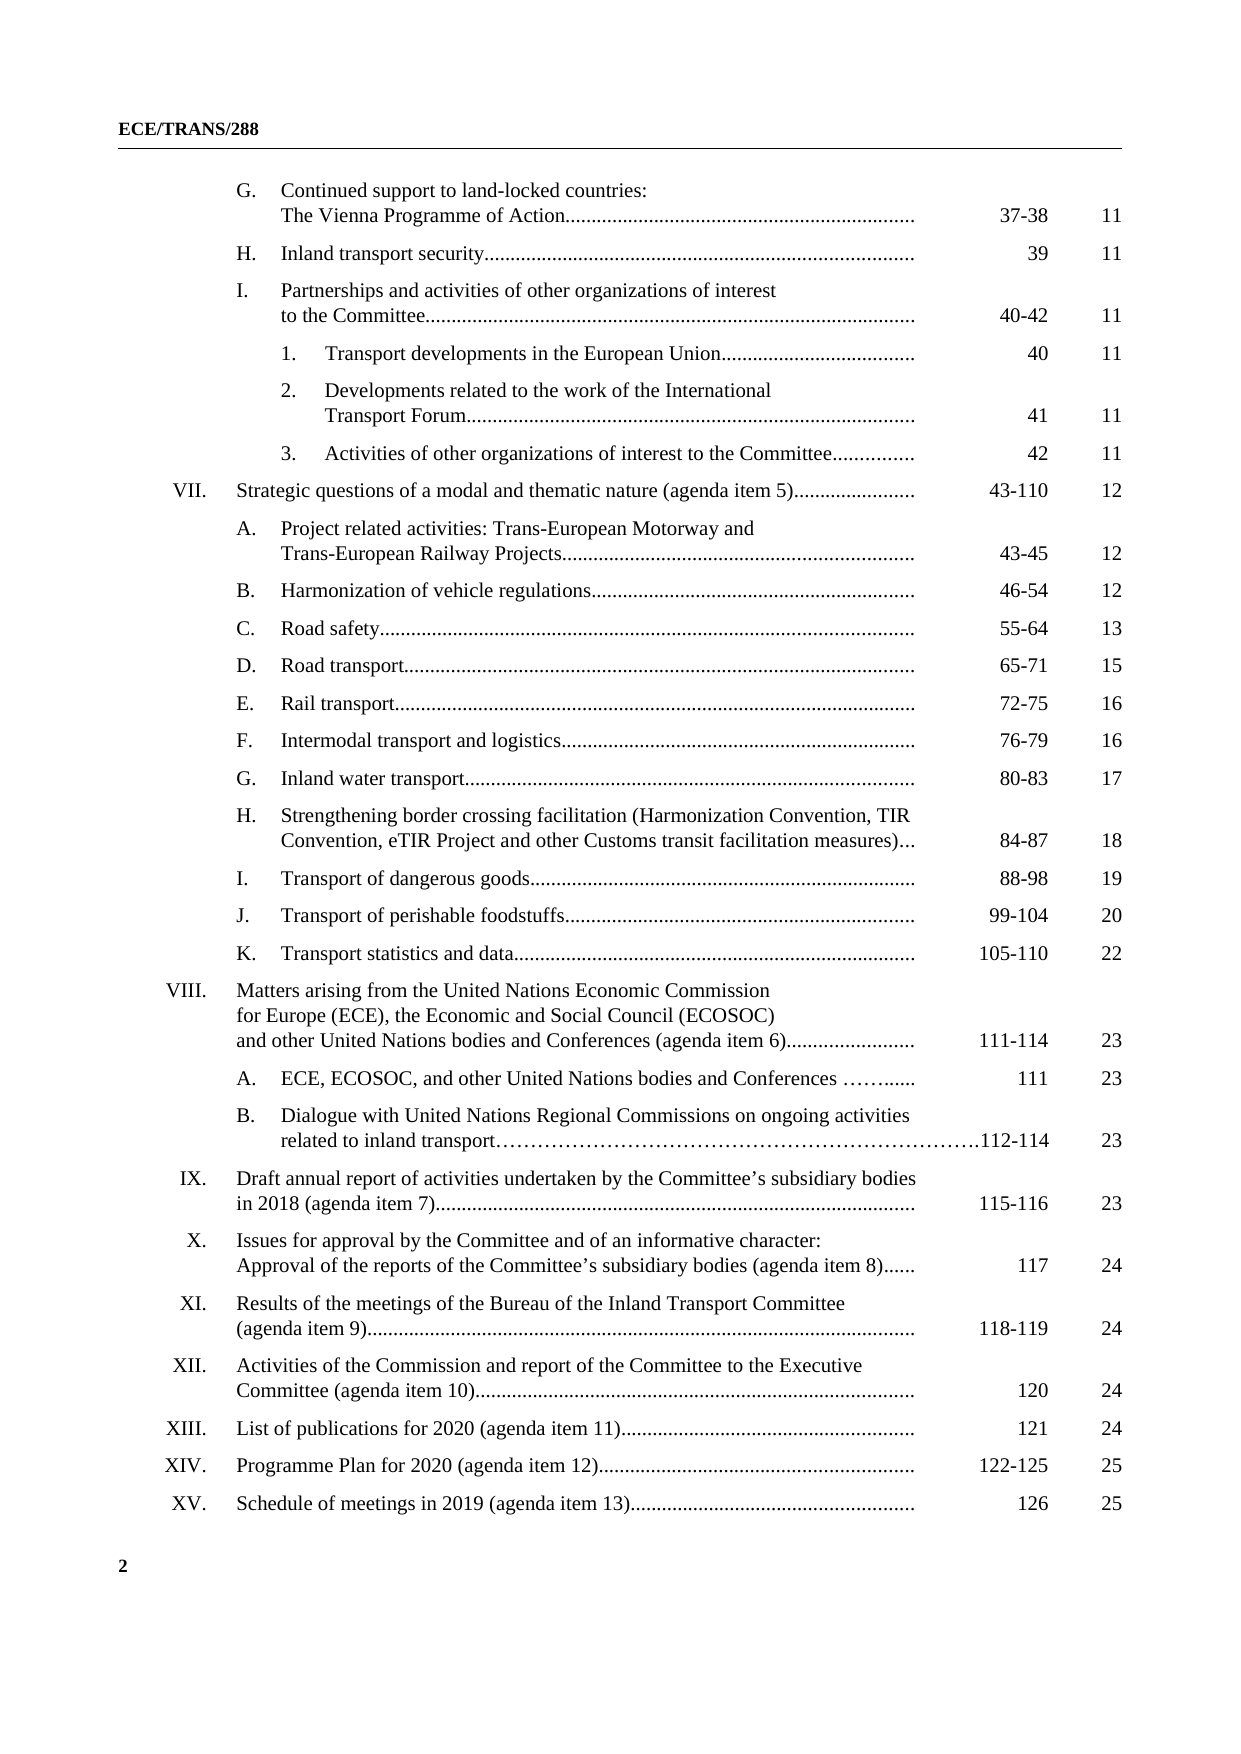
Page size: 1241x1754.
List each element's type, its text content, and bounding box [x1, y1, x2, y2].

text X. Issues for approval by the Committee and of an informative character: Approval of the reports of the Committee’s subsidiary bodies (agenda item 8) 117 24 [118, 1227, 1122, 1277]
text G. Inland water transport 80-83 17 [118, 765, 1122, 790]
text XI. Results of the meetings of the Bureau of the Inland Transport Committee (agenda item 9) 118-119 24 [118, 1290, 1122, 1340]
text D. Road transport 65-71 15 [118, 652, 1122, 677]
text C. Road safety 55-64 13 [118, 615, 1122, 640]
text J. Transport of perishable foodstuffs 99-104 20 [118, 902, 1122, 927]
text B. Dialogue with United Nations Regional Commissions on ongoing activities related to inland transport……………………………………………………………. 112-114 23 [118, 1102, 1122, 1152]
text I. Transport of dangerous goods 88-98 19 [118, 865, 1122, 890]
text H. Inland transport security 39 11 [118, 240, 1122, 265]
text A. Project related activities: Trans-European Motorway and Trans-European Railway Projects 43-45 12 [118, 515, 1122, 565]
text B. Harmonization of vehicle regulations 46-54 12 [118, 577, 1122, 602]
text 1. Transport developments in the European Union 40 11 [118, 340, 1122, 365]
text XIII. List of publications for 2020 (agenda item 11) 121 24 [118, 1415, 1122, 1440]
text E. Rail transport 72-75 16 [118, 690, 1122, 715]
text H. Strengthening border crossing facilitation (Harmonization Convention, TIR Convention, eTIR Project and other Customs transit facilitation measures) 84-87 18 [118, 802, 1122, 852]
text VII. Strategic questions of a modal and thematic nature (agenda item 5) 43-110 12 [118, 477, 1122, 502]
text XV. Schedule of meetings in 2019 (agenda item 13) 126 25 [118, 1490, 1122, 1515]
text XIV. Programme Plan for 2020 (agenda item 12) 122-125 25 [118, 1452, 1122, 1477]
text I. Partnerships and activities of other organizations of interest to the Committee 40-42 11 [118, 277, 1122, 327]
text 2. Developments related to the work of the International Transport Forum 41 11 [118, 377, 1122, 427]
text K. Transport statistics and data 105-110 22 [118, 940, 1122, 965]
text XII. Activities of the Commission and report of the Committee to the Executive Committee (agenda item 10) 120 24 [118, 1352, 1122, 1402]
text IX. Draft annual report of activities undertaken by the Committee’s subsidiary bodies in 2018 (agenda item 7) 115-116 23 [118, 1165, 1122, 1215]
text A. ECE, ECOSOC, and other United Nations bodies and Conferences …….. 111 23 [118, 1065, 1122, 1090]
text G. Continued support to land-locked countries: The Vienna Programme of Action 37-38 11 [118, 177, 1122, 227]
text F. Intermodal transport and logistics 76-79 16 [118, 727, 1122, 752]
text 3. Activities of other organizations of interest to the Committee 42 11 [118, 440, 1122, 465]
text VIII. Matters arising from the United Nations Economic Commission for Europe (ECE), the Economic and Social Council (ECOSOC) and other United Nations bodies and Conferences (agenda item 6) 111-114 23 [118, 977, 1122, 1052]
